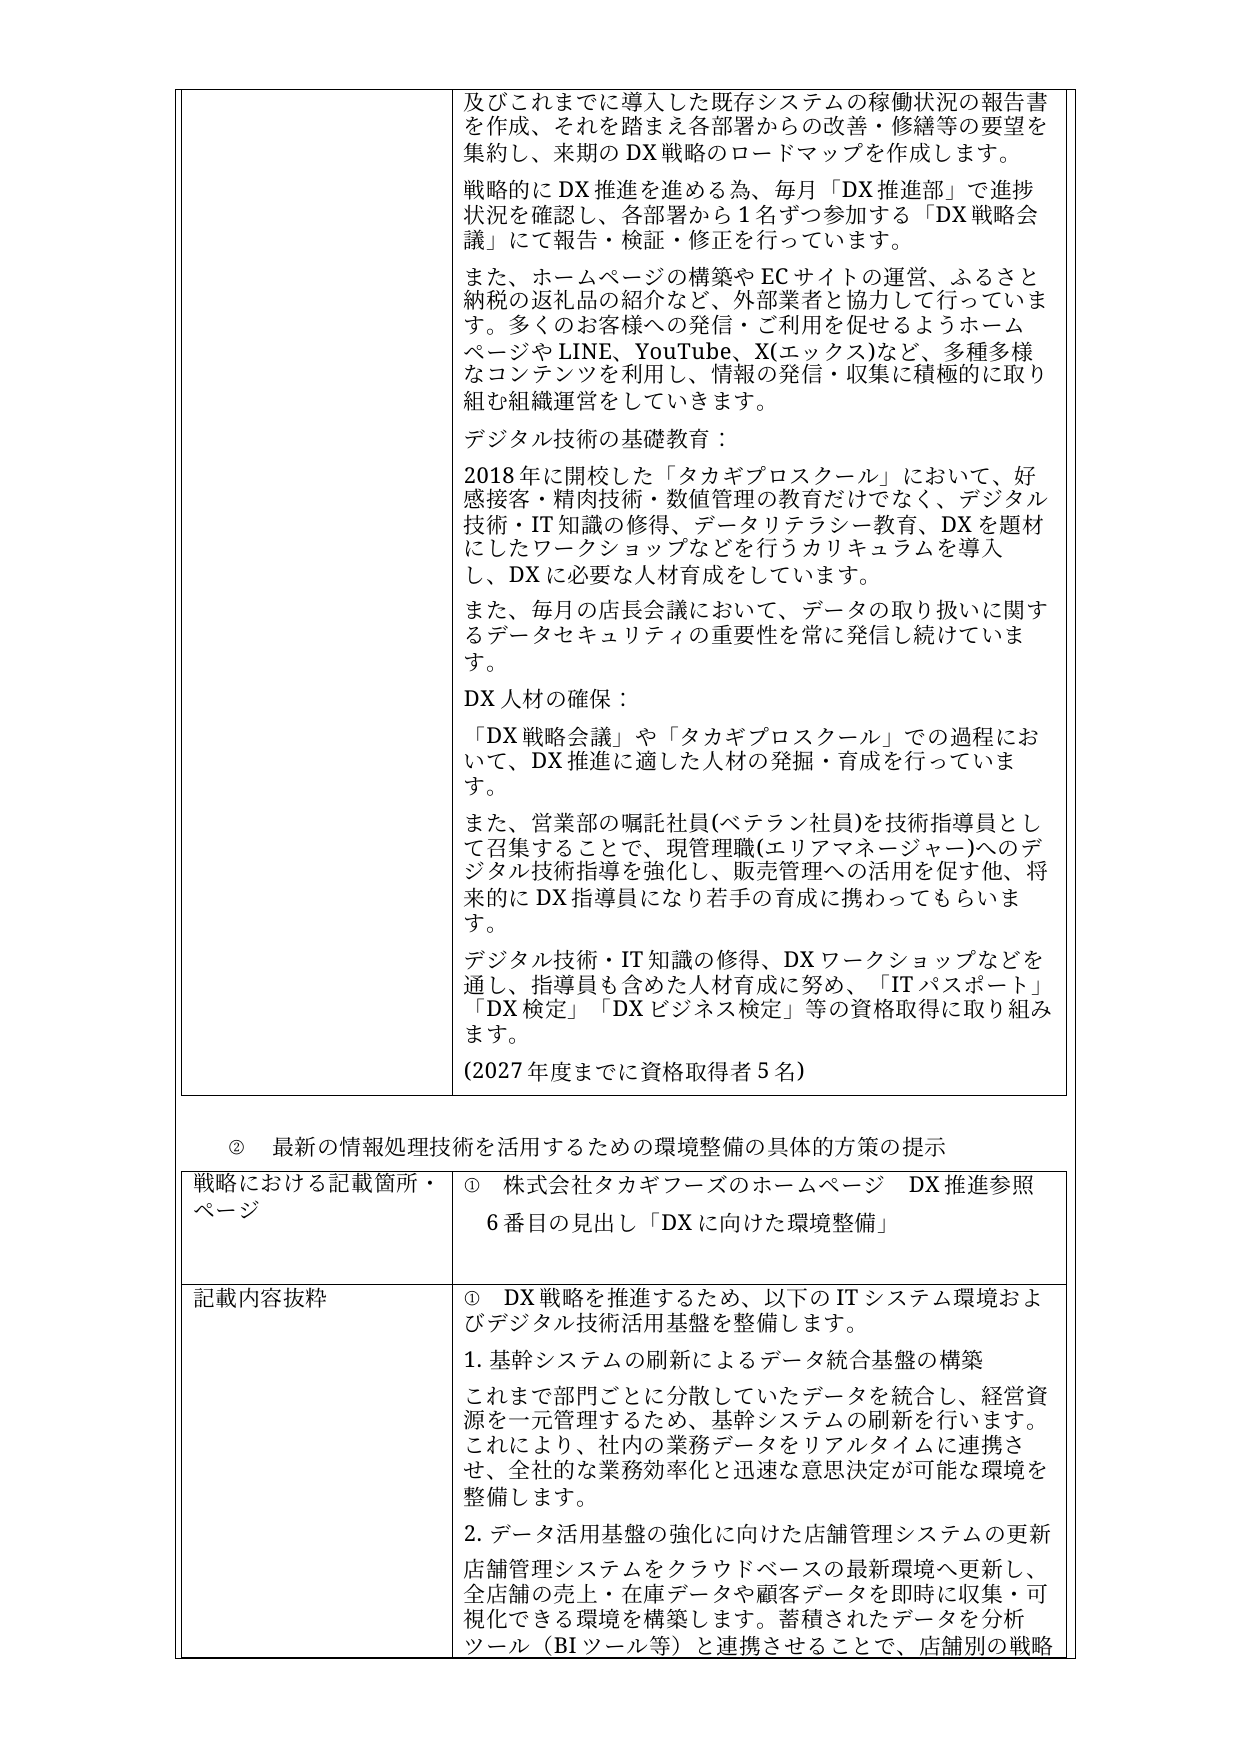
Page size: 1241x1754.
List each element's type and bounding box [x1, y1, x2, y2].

table_cell [176, 90, 1075, 1658]
